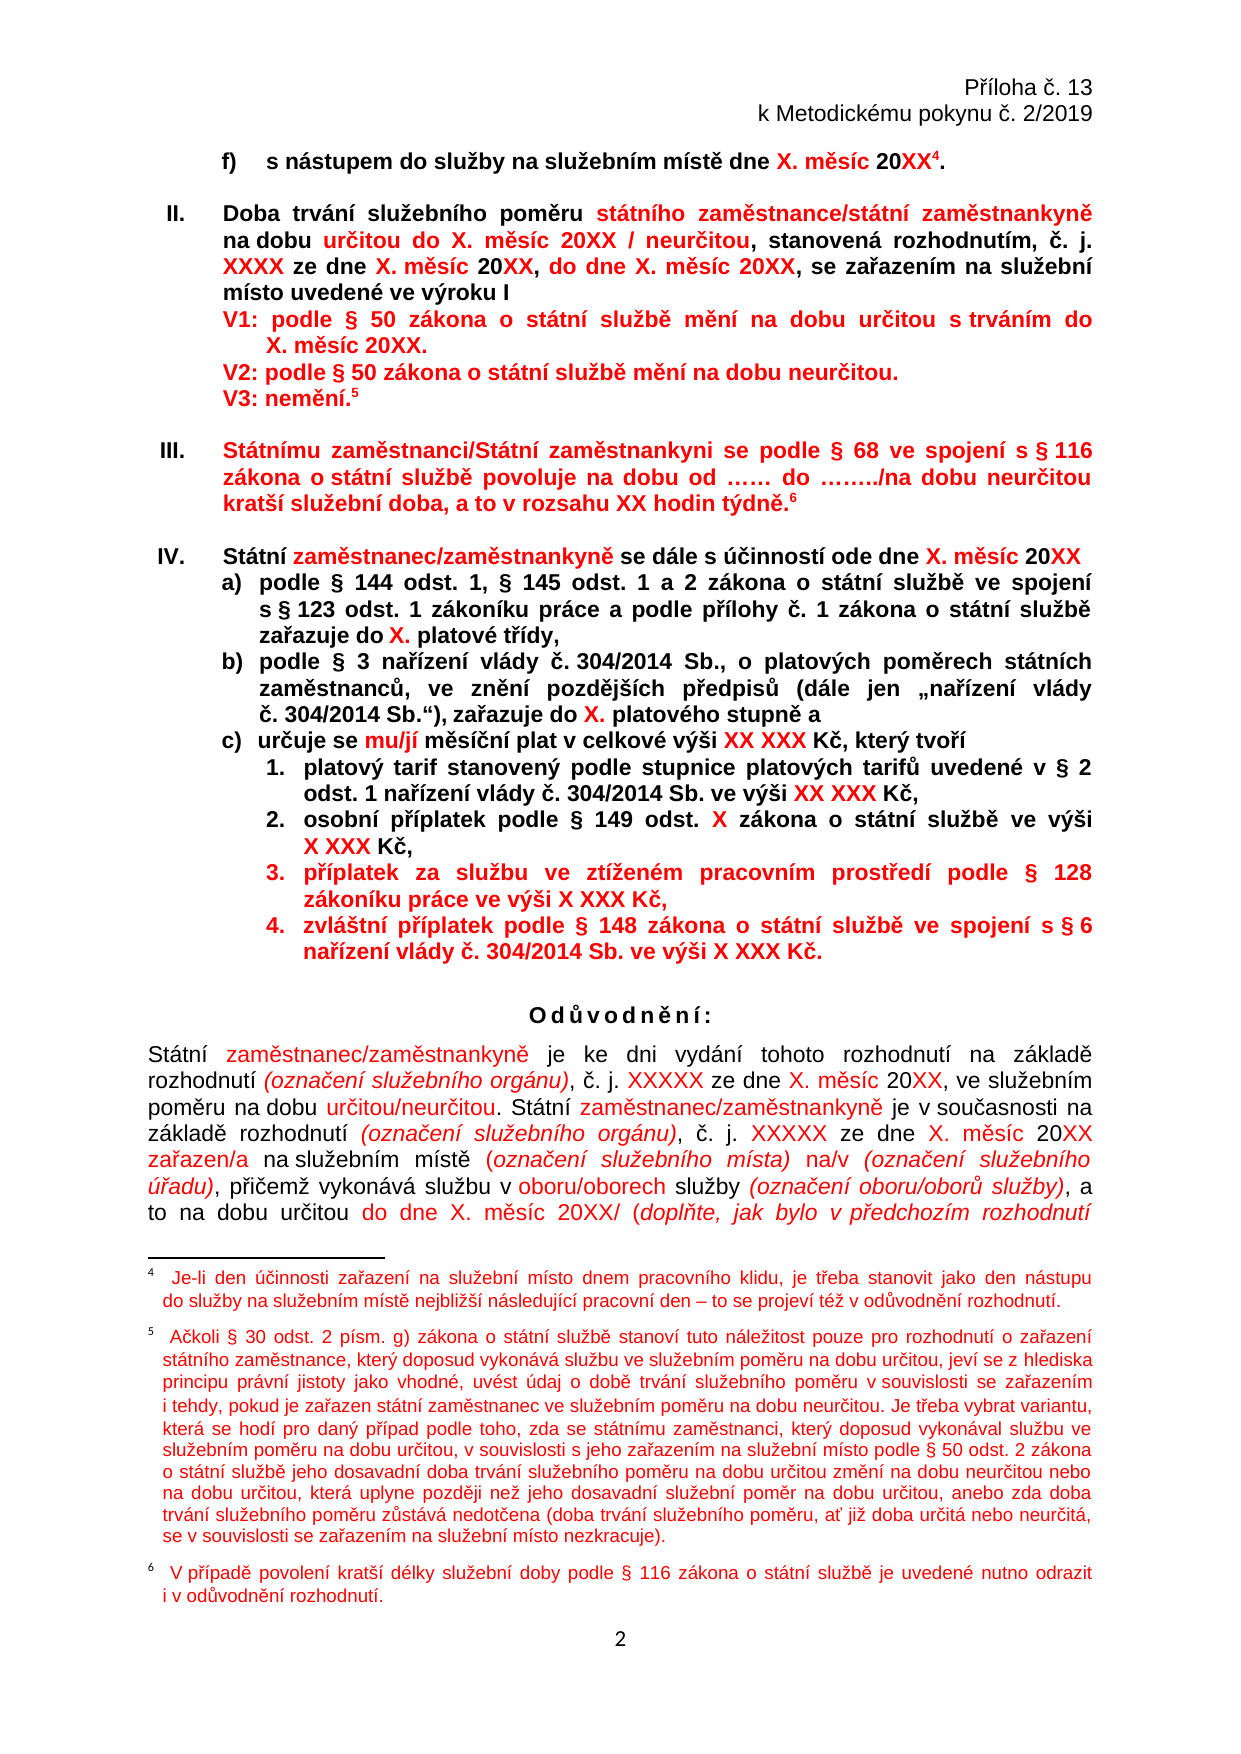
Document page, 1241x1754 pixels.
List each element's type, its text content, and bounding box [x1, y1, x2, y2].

text Odůvodnění: [148, 1002, 1093, 1028]
list zvláštní příplatek podle § 148 zákona o státní službě ve spojení s § 6 nařízení vlády č. 304/2014 Sb. ve výši X XXX Kč. [266, 912, 1093, 964]
list V3: nemění. [223, 385, 1093, 411]
list Doba trvání služebního poměru státního zaměstnance/státní zaměstnankyně na dobu určitou do X. měsíc 20XX / neurčitou, stanovená rozhodnutím, č. j. XXXX ze dne X. měsíc 20XX, do dne X. měsíc 20XX, se zařazením na služební místo uvedené ve výroku I [185, 200, 1093, 306]
text Státní zaměstnanec/zaměstnankyně je ke dni vydání tohoto rozhodnutí na základě rozhodnutí (označení služebního orgánu), č. j. XXXXX ze dne X. měsíc 20XX, ve služebním poměru na dobu určitou/neurčitou. Státní zaměstnanec/zaměstnankyně je v současnosti na základě rozhodnutí (označení služebního orgánu), č. j. XXXXX ze dne X. měsíc 20XX zařazen/a na služebním místě (označení služebního místa) na/v (označení služebního úřadu), přičemž vykonává službu v oboru/oborech služby (označení oboru/oborů služby), a to na dobu určitou do dne X. měsíc 20XX/ (doplňte, jak bylo v předchozím rozhodnutí vymezeno zařazení na dobu určitou), neboť na tomto služebním místě nahrazuje dočasně nepřítomného státního zaměstnance, který (doplňte důvod dočasné nepřítomnosti nahrazovaného státního zaměstnance). [148, 1041, 1093, 1225]
list podle § 144 odst. 1, § 145 odst. 1 a 2 zákona o státní službě ve spojení s § 123 odst. 1 zákoníku práce a podle přílohy č. 1 zákona o státní službě zařazuje do X. platové třídy, [221, 569, 1093, 648]
list příplatek za službu ve ztíženém pracovním prostředí podle § 128 zákoníku práce ve výši X XXX Kč, [266, 859, 1093, 912]
list Státnímu zaměstnanci/Státní zaměstnankyni se podle § 68 ve spojení s § 116 zákona o státní službě povoluje na dobu od …… do ……../na dobu neurčitou kratší služební doba, a to v rozsahu XX hodin týdně. [185, 437, 1093, 517]
list určuje se mu/jí měsíční plat v celkové výši XX XXX Kč, který tvoří [221, 727, 1093, 754]
list osobní příplatek podle § 149 odst. X zákona o státní službě ve výši X XXX Kč, [266, 806, 1093, 859]
list platový tarif stanovený podle stupnice platových tarifů uvedené v § 2 odst. 1 nařízení vlády č. 304/2014 Sb. ve výši XX XXX Kč, [266, 754, 1093, 806]
list s nástupem do služby na služebním místě dne X. měsíc 20XX. [221, 148, 1093, 174]
list V1: podle § 50 zákona o státní službě mění na dobu určitou s trváním do X. měsíc 20XX. [223, 306, 1093, 358]
list V2: podle § 50 zákona o státní službě mění na dobu neurčitou. [223, 358, 1093, 385]
list Státní zaměstnanec/zaměstnankyně se dále s účinností ode dne X. měsíc 20XX [185, 543, 1093, 569]
list podle § 3 nařízení vlády č. 304/2014 Sb., o platových poměrech státních zaměstnanců, ve znění pozdějších předpisů (dále jen „nařízení vlády č. 304/2014 Sb.“), zařazuje do X. platového stupně a [221, 648, 1093, 727]
